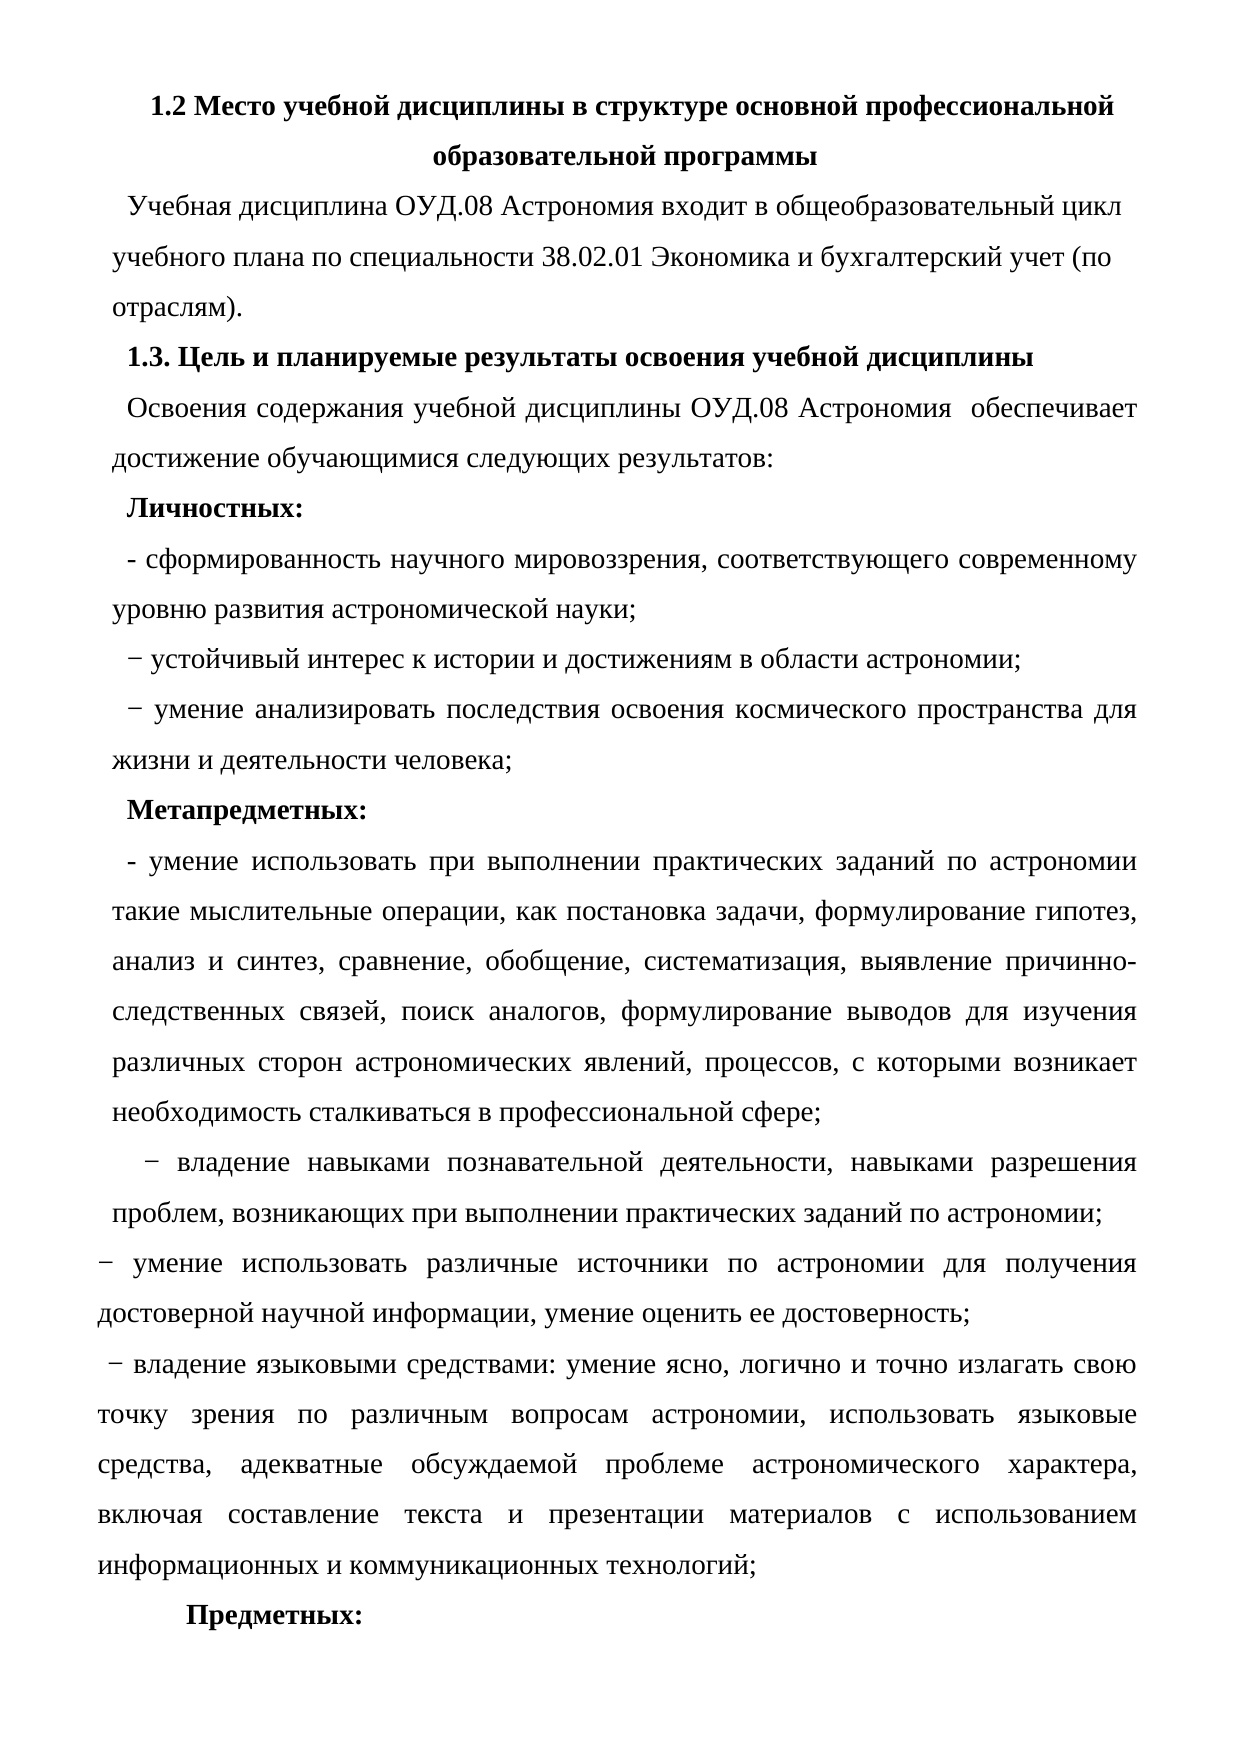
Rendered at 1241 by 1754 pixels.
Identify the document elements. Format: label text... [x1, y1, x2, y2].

text Метапредметных: [112, 792, 1138, 826]
text 1.3. Цель и планируемые результаты освоения учебной дисциплины [112, 339, 1139, 373]
text − умение использовать различные источники по астрономии для получения достоверной научной информации, умение оценить ее достоверность; [97, 1245, 1138, 1329]
text Предметных: [97, 1597, 1138, 1631]
text - сформированность научного мировоззрения, соответствующего современному уровню развития астрономической науки; [112, 541, 1138, 624]
text Учебная дисциплина ОУД.08 Астрономия входит в общеобразовательный цикл учебного плана по специальности 38.02.01 Экономика и бухгалтерский учет (по отраслям). [112, 188, 1138, 323]
text Личностных: [112, 490, 1138, 524]
text − умение анализировать последствия освоения космического пространства для жизни и деятельности человека; [112, 692, 1138, 776]
text − владение навыками познавательной деятельности, навыками разрешения проблем, возникающих при выполнении практических заданий по астрономии; [112, 1144, 1138, 1228]
text Освоения содержания учебной дисциплины ОУД.08 Астрономия обеспечивает достижение обучающимися следующих результатов: [112, 390, 1138, 474]
text 1.2 Место учебной дисциплины в структуре основной профессиональной образовательной программы [112, 88, 1138, 172]
text − владение языковыми средствами: умение ясно, логично и точно излагать свою точку зрения по различным вопросам астрономии, использовать языковые средства, адекватные обсуждаемой проблеме астрономического характера, включая составление текста и презентации материалов с использованием информационных и коммуникационных технологий; [97, 1346, 1138, 1581]
text - умение использовать при выполнении практических заданий по астрономии такие мыслительные операции, как постановка задачи, формулирование гипотез, анализ и синтез, сравнение, обобщение, систематизация, выявление причинно-следственных связей, поиск аналогов, формулирование выводов для изучения различных сторон астрономических явлений, процессов, с которыми возникает необходимость сталкиваться в профессиональной сфере; [112, 843, 1138, 1128]
text − устойчивый интерес к истории и достижениям в области астрономии; [112, 641, 1138, 675]
